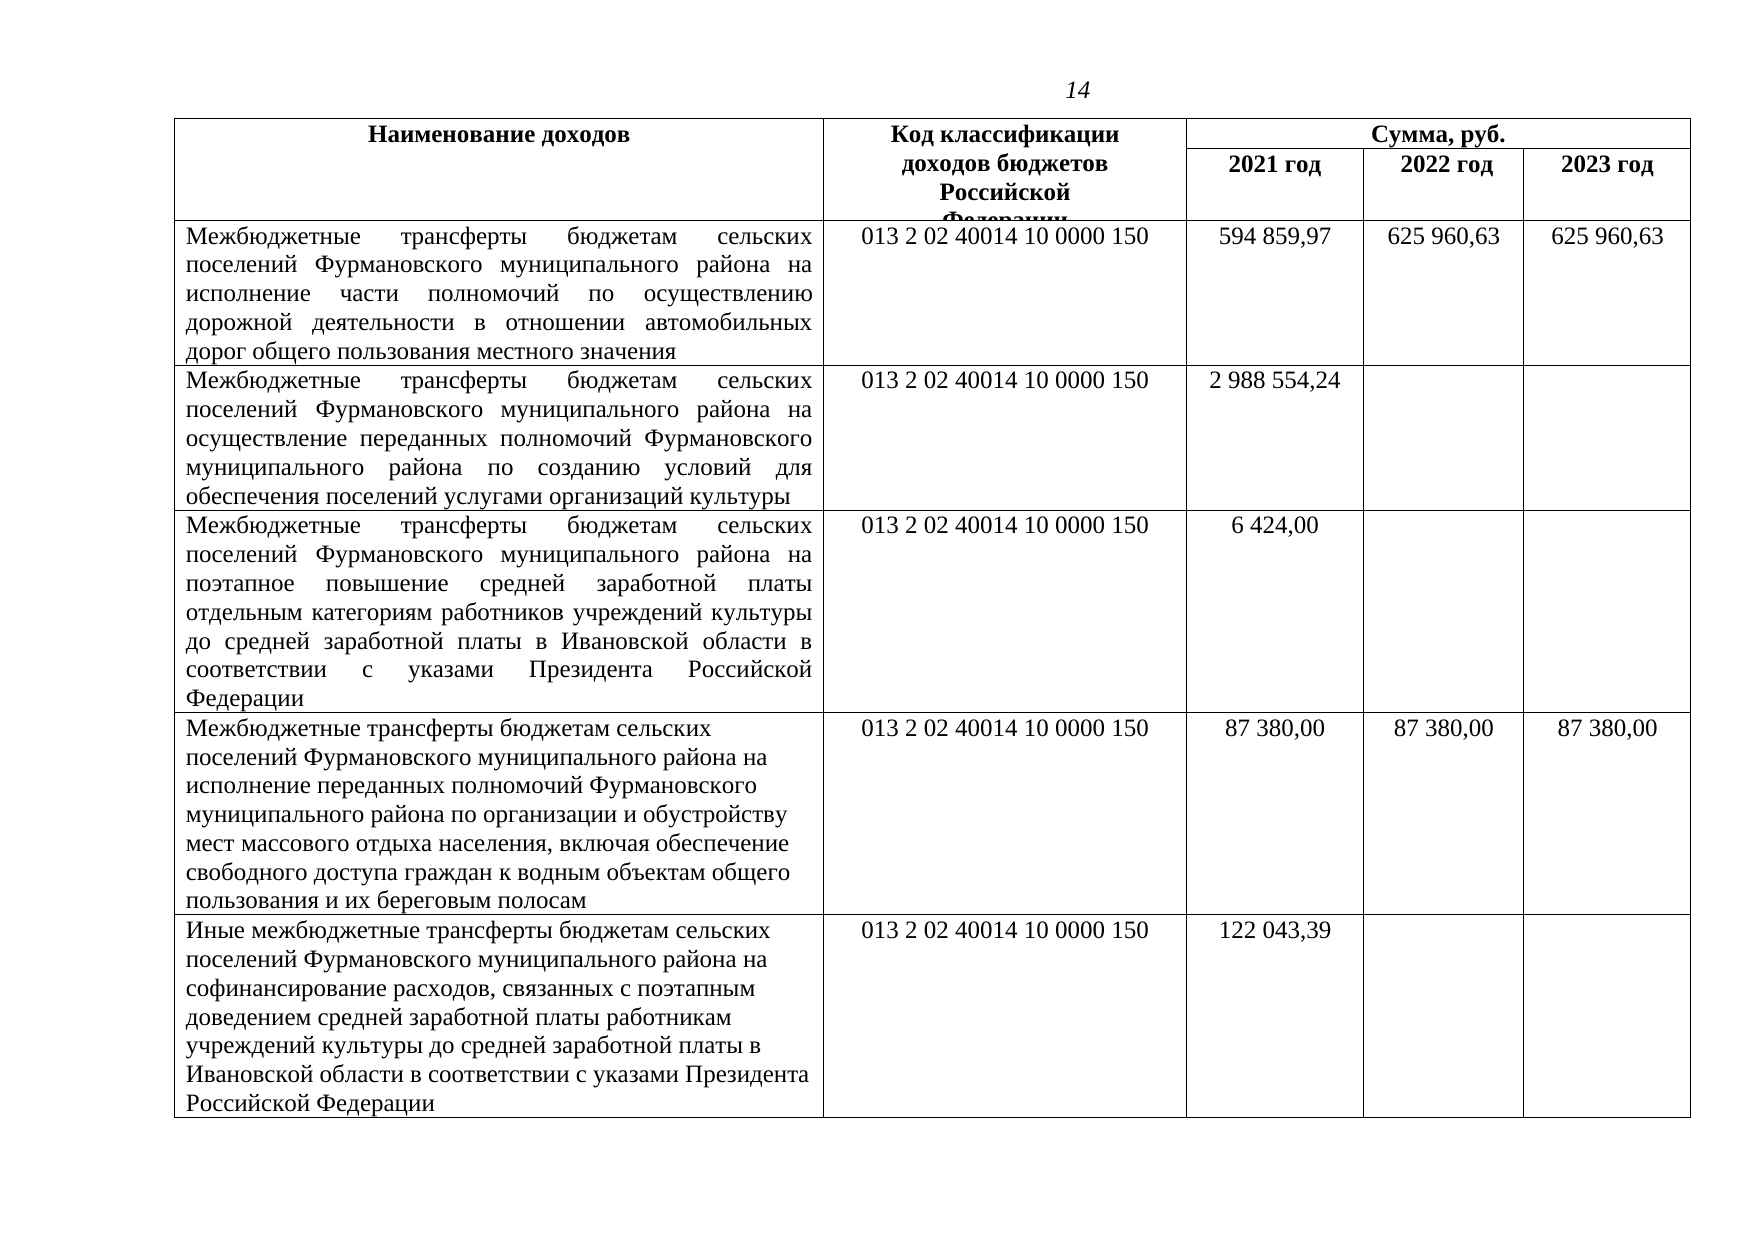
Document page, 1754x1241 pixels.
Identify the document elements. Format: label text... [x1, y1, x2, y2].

table_cell 013 2 02 40014 10 0000 150 [824, 366, 1186, 509]
table_cell 013 2 02 40014 10 0000 150 [824, 713, 1186, 914]
table_cell [1524, 915, 1690, 1117]
table_cell 594 859,97 [1187, 221, 1363, 364]
table_cell 87 380,00 [1364, 713, 1523, 914]
table_cell 013 2 02 40014 10 0000 150 [824, 915, 1186, 1117]
table_cell 013 2 02 40014 10 0000 150 [824, 221, 1186, 364]
table_cell 625 960,63 [1524, 221, 1690, 364]
table_cell 625 960,63 [1364, 221, 1523, 364]
table_cell 6 424,00 [1187, 511, 1363, 712]
table_header Код классификации доходов бюджетов Российской Федерации [824, 119, 1186, 220]
table_header Наименование доходов [175, 119, 823, 220]
table_cell 2021 год [1187, 149, 1363, 220]
table_cell 013 2 02 40014 10 0000 150 [824, 511, 1186, 712]
table_cell 122 043,39 [1187, 915, 1363, 1117]
table_cell 87 380,00 [1187, 713, 1363, 914]
table_header Сумма, руб. [1187, 119, 1690, 148]
table_cell [1364, 915, 1523, 1117]
table_cell 2023 год [1524, 149, 1690, 220]
table_cell [1524, 366, 1690, 509]
table_cell Межбюджетные трансферты бюджетам сельских поселений Фурмановского муниципального района на исполнение части полномочий по осуществлению дорожной деятельности в отношении автомобильных дорог общего пользования местного значения [175, 221, 823, 364]
table_cell [1364, 511, 1523, 712]
table_cell 2 988 554,24 [1187, 366, 1363, 509]
table_cell 2022 год [1364, 149, 1523, 220]
table_cell Межбюджетные трансферты бюджетам сельских поселений Фурмановского муниципального района на исполнение переданных полномочий Фурмановского муниципального района по организации и обустройству мест массового отдыха населения, включая обеспечение свободного доступа граждан к водным объектам общего пользования и их береговым полосам [175, 713, 823, 914]
table_cell [1524, 511, 1690, 712]
table_cell Межбюджетные трансферты бюджетам сельских поселений Фурмановского муниципального района на осуществление переданных полномочий Фурмановского муниципального района по созданию условий для обеспечения поселений услугами организаций культуры [175, 366, 823, 509]
table_cell 87 380,00 [1524, 713, 1690, 914]
table_cell Межбюджетные трансферты бюджетам сельских поселений Фурмановского муниципального района на поэтапное повышение средней заработной платы отдельным категориям работников учреждений культуры до средней заработной платы в Ивановской области в соответствии с указами Президента Российской Федерации [175, 511, 823, 712]
table_cell [1364, 366, 1523, 509]
table_cell Иные межбюджетные трансферты бюджетам сельских поселений Фурмановского муниципального района на софинансирование расходов, связанных с поэтапным доведением средней заработной платы работникам учреждений культуры до средней заработной платы в Ивановской области в соответствии с указами Президента Российской Федерации [175, 915, 823, 1117]
